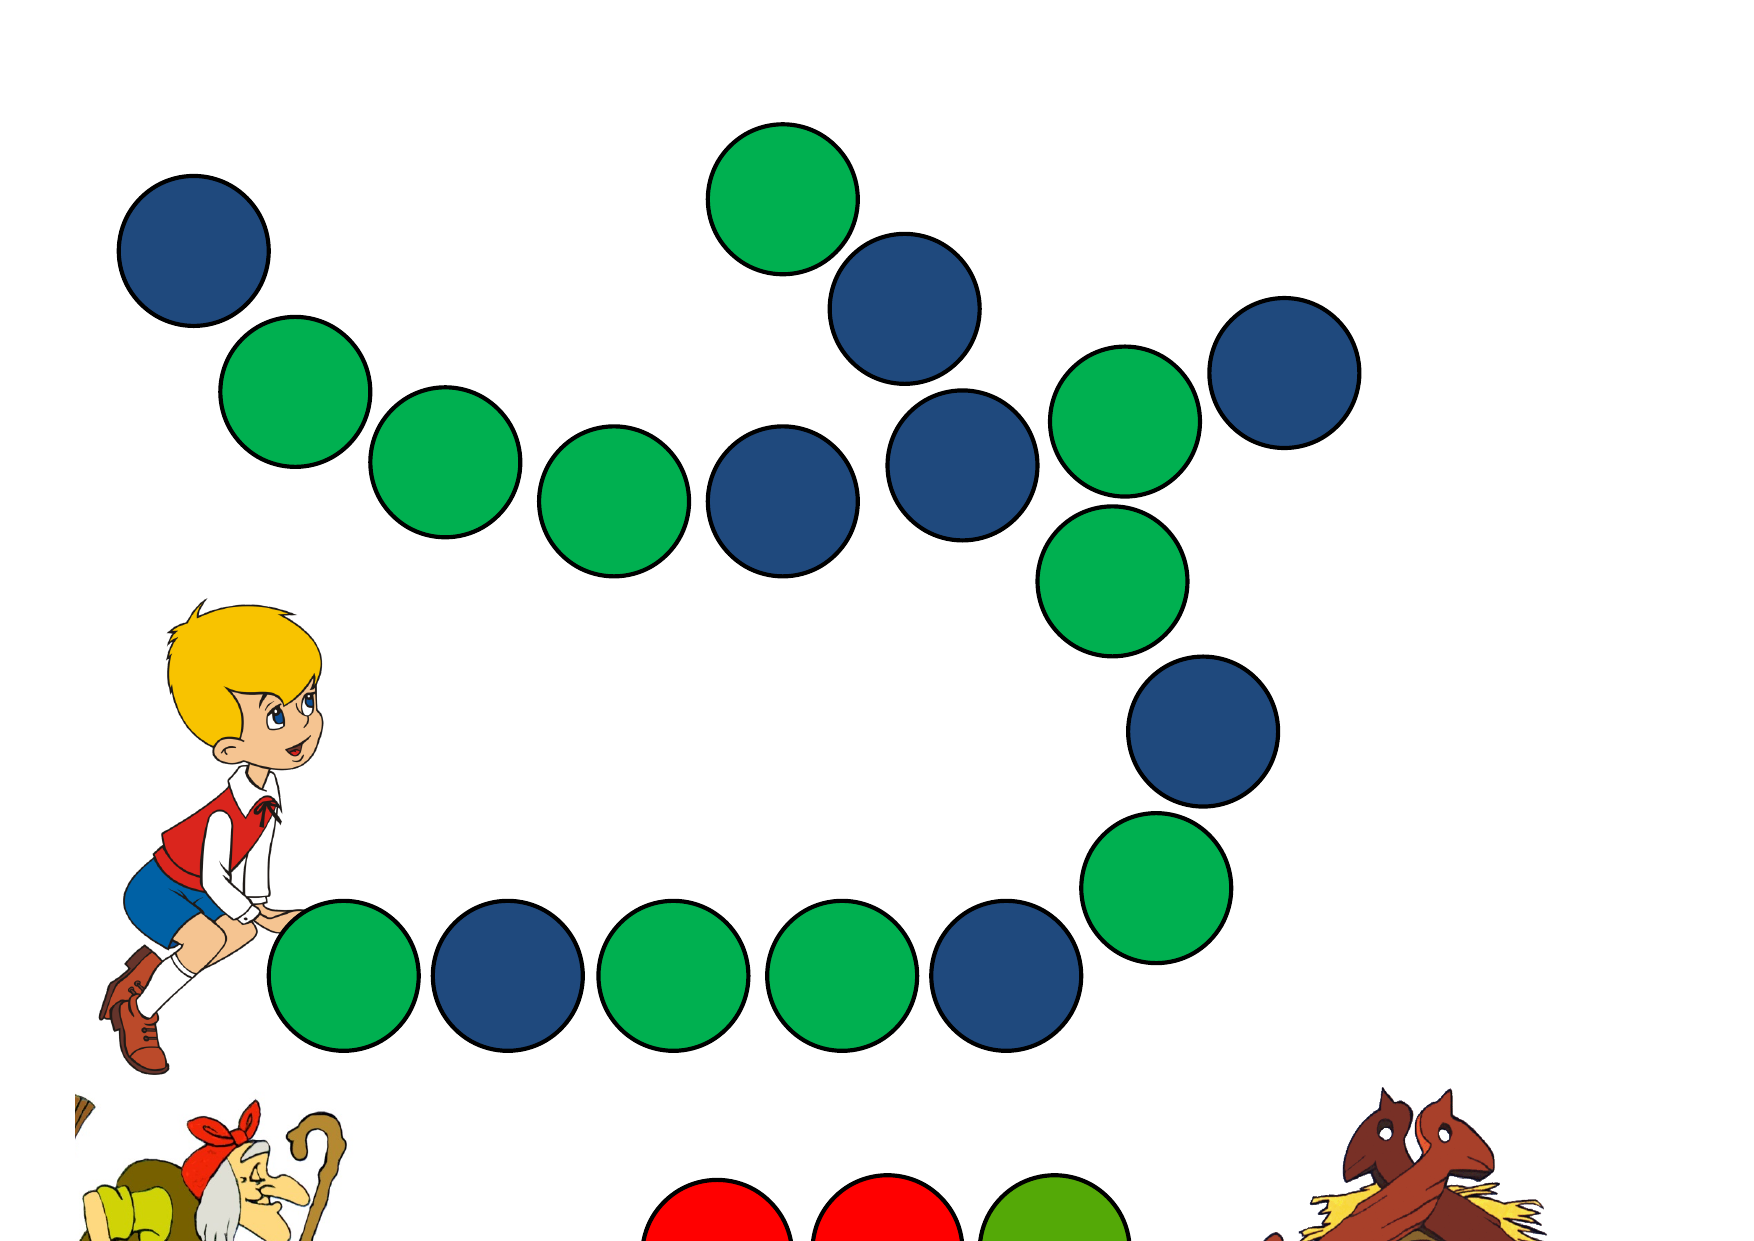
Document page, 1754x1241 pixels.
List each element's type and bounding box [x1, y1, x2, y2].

picture [75, 598, 429, 1241]
picture [1209, 1070, 1646, 1241]
